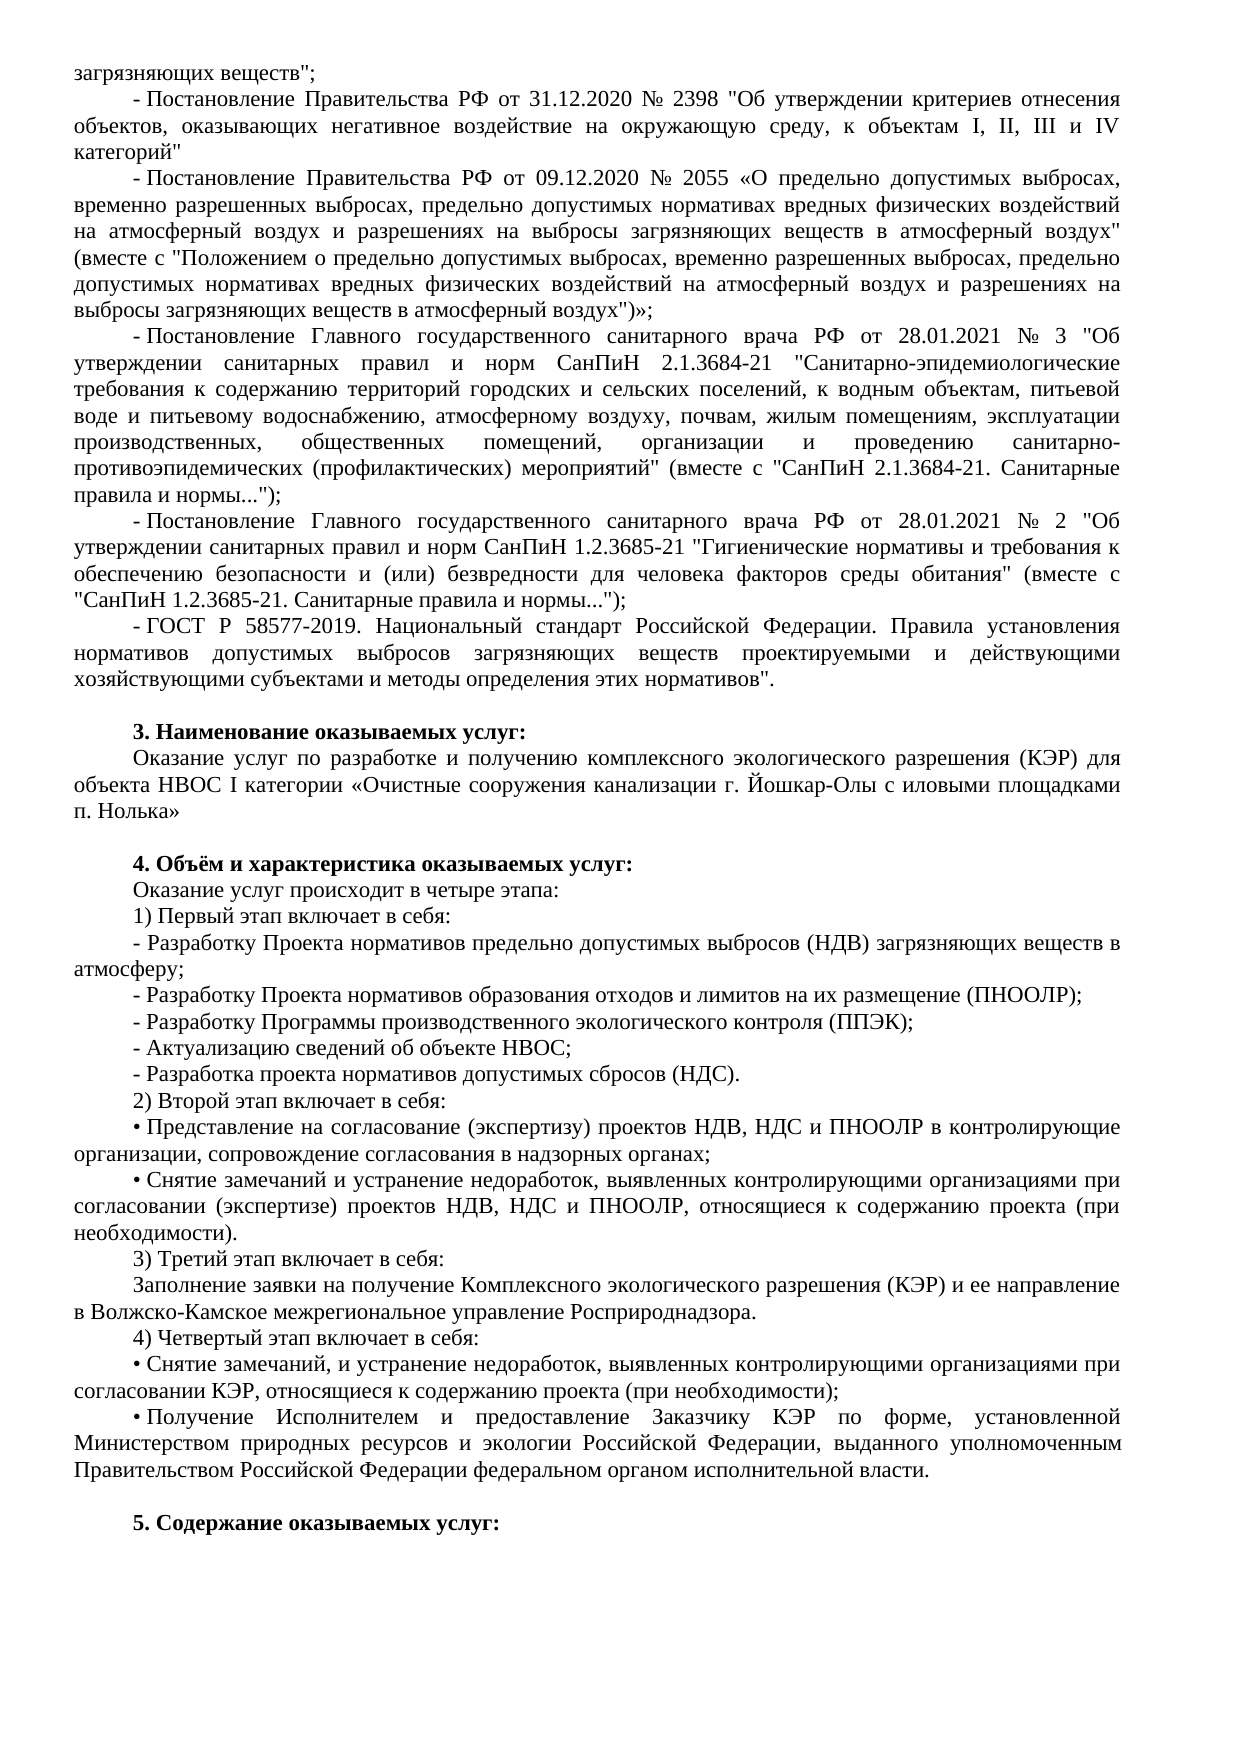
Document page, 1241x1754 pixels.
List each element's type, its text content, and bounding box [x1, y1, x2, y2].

text - Постановление Правительства РФ от 31.12.2020 № 2398 "Об утверждении критериев отнесения объектов, оказывающих негативное воздействие на окружающую среду, к объектам I, II, III и IV категорий" [74, 85, 1122, 164]
text - Разработку Проекта нормативов образования отходов и лимитов на их размещение (ПНООЛР); [74, 981, 1122, 1008]
text 4) Четвертый этап включает в себя: [74, 1324, 1122, 1350]
text 5. Содержание оказываемых услуг: [74, 1508, 1122, 1535]
text 4. Объём и характеристика оказываемых услуг: [74, 850, 1122, 876]
text - Актуализацию сведений об объекте НВОС; [74, 1034, 1122, 1061]
text - Разработка проекта нормативов допустимых сбросов (НДС). [74, 1061, 1122, 1087]
text 3. Наименование оказываемых услуг: [74, 718, 1122, 744]
text - Разработку Проекта нормативов предельно допустимых выбросов (НДВ) загрязняющих веществ в атмосферу; [74, 929, 1122, 981]
text Оказание услуг происходит в четыре этапа: [74, 876, 1122, 902]
text - ГОСТ Р 58577-2019. Национальный стандарт Российской Федерации. Правила установления нормативов допустимых выбросов загрязняющих веществ проектируемыми и действующими хозяйствующими субъектами и методы определения этих нормативов". [74, 612, 1122, 692]
text 2) Второй этап включает в себя: [74, 1087, 1122, 1113]
text 1) Первый этап включает в себя: [74, 902, 1122, 929]
text - Постановление Главного государственного санитарного врача РФ от 28.01.2021 № 2 "Об утверждении санитарных правил и норм СанПиН 1.2.3685-21 "Гигиенические нормативы и требования к обеспечению безопасности и (или) безвредности для человека факторов среды обитания" (вместе с "СанПиН 1.2.3685-21. Санитарные правила и нормы..."); [74, 507, 1122, 612]
text - Разработку Программы производственного экологического контроля (ППЭК); [74, 1008, 1122, 1034]
text • Представление на согласование (экспертизу) проектов НДВ, НДС и ПНООЛР в контролирующие организации, сопровождение согласования в надзорных органах; [74, 1113, 1122, 1166]
text 3) Третий этап включает в себя: [74, 1245, 1122, 1271]
text • Снятие замечаний и устранение недоработок, выявленных контролирующими организациями при согласовании (экспертизе) проектов НДВ, НДС и ПНООЛР, относящиеся к содержанию проекта (при необходимости). [74, 1166, 1122, 1245]
text - Постановление Правительства РФ от 09.12.2020 № 2055 «О предельно допустимых выбросах, временно разрешенных выбросах, предельно допустимых нормативах вредных физических воздействий на атмосферный воздух и разрешениях на выбросы загрязняющих веществ в атмосферный воздух" (вместе с "Положением о предельно допустимых выбросах, временно разрешенных выбросах, предельно допустимых нормативах вредных физических воздействий на атмосферный воздух и разрешениях на выбросы загрязняющих веществ в атмосферный воздух")»; [74, 164, 1122, 323]
text Заполнение заявки на получение Комплексного экологического разрешения (КЭР) и ее направление в Волжско-Камское межрегиональное управление Росприроднадзора. [74, 1271, 1122, 1324]
text - Постановление Главного государственного санитарного врача РФ от 28.01.2021 № 3 "Об утверждении санитарных правил и норм СанПиН 2.1.3684-21 "Санитарно-эпидемиологические требования к содержанию территорий городских и сельских поселений, к водным объектам, питьевой воде и питьевому водоснабжению, атмосферному воздуху, почвам, жилым помещениям, эксплуатации производственных, общественных помещений, организации и проведению санитарно-противоэпидемических (профилактических) мероприятий" (вместе с "СанПиН 2.1.3684-21. Санитарные правила и нормы..."); [74, 323, 1122, 507]
text • Получение Исполнителем и предоставление Заказчику КЭР по форме, установленной Министерством природных ресурсов и экологии Российской Федерации, выданного уполномоченным Правительством Российской Федерации федеральном органом исполнительной власти. [74, 1403, 1122, 1482]
text Оказание услуг по разработке и получению комплексного экологического разрешения (КЭР) для объекта НВОС I категории «Очистные сооружения канализации г. Йошкар-Олы с иловыми площадками п. Нолька» [74, 744, 1122, 823]
text • Снятие замечаний, и устранение недоработок, выявленных контролирующими организациями при согласовании КЭР, относящиеся к содержанию проекта (при необходимости); [74, 1350, 1122, 1403]
